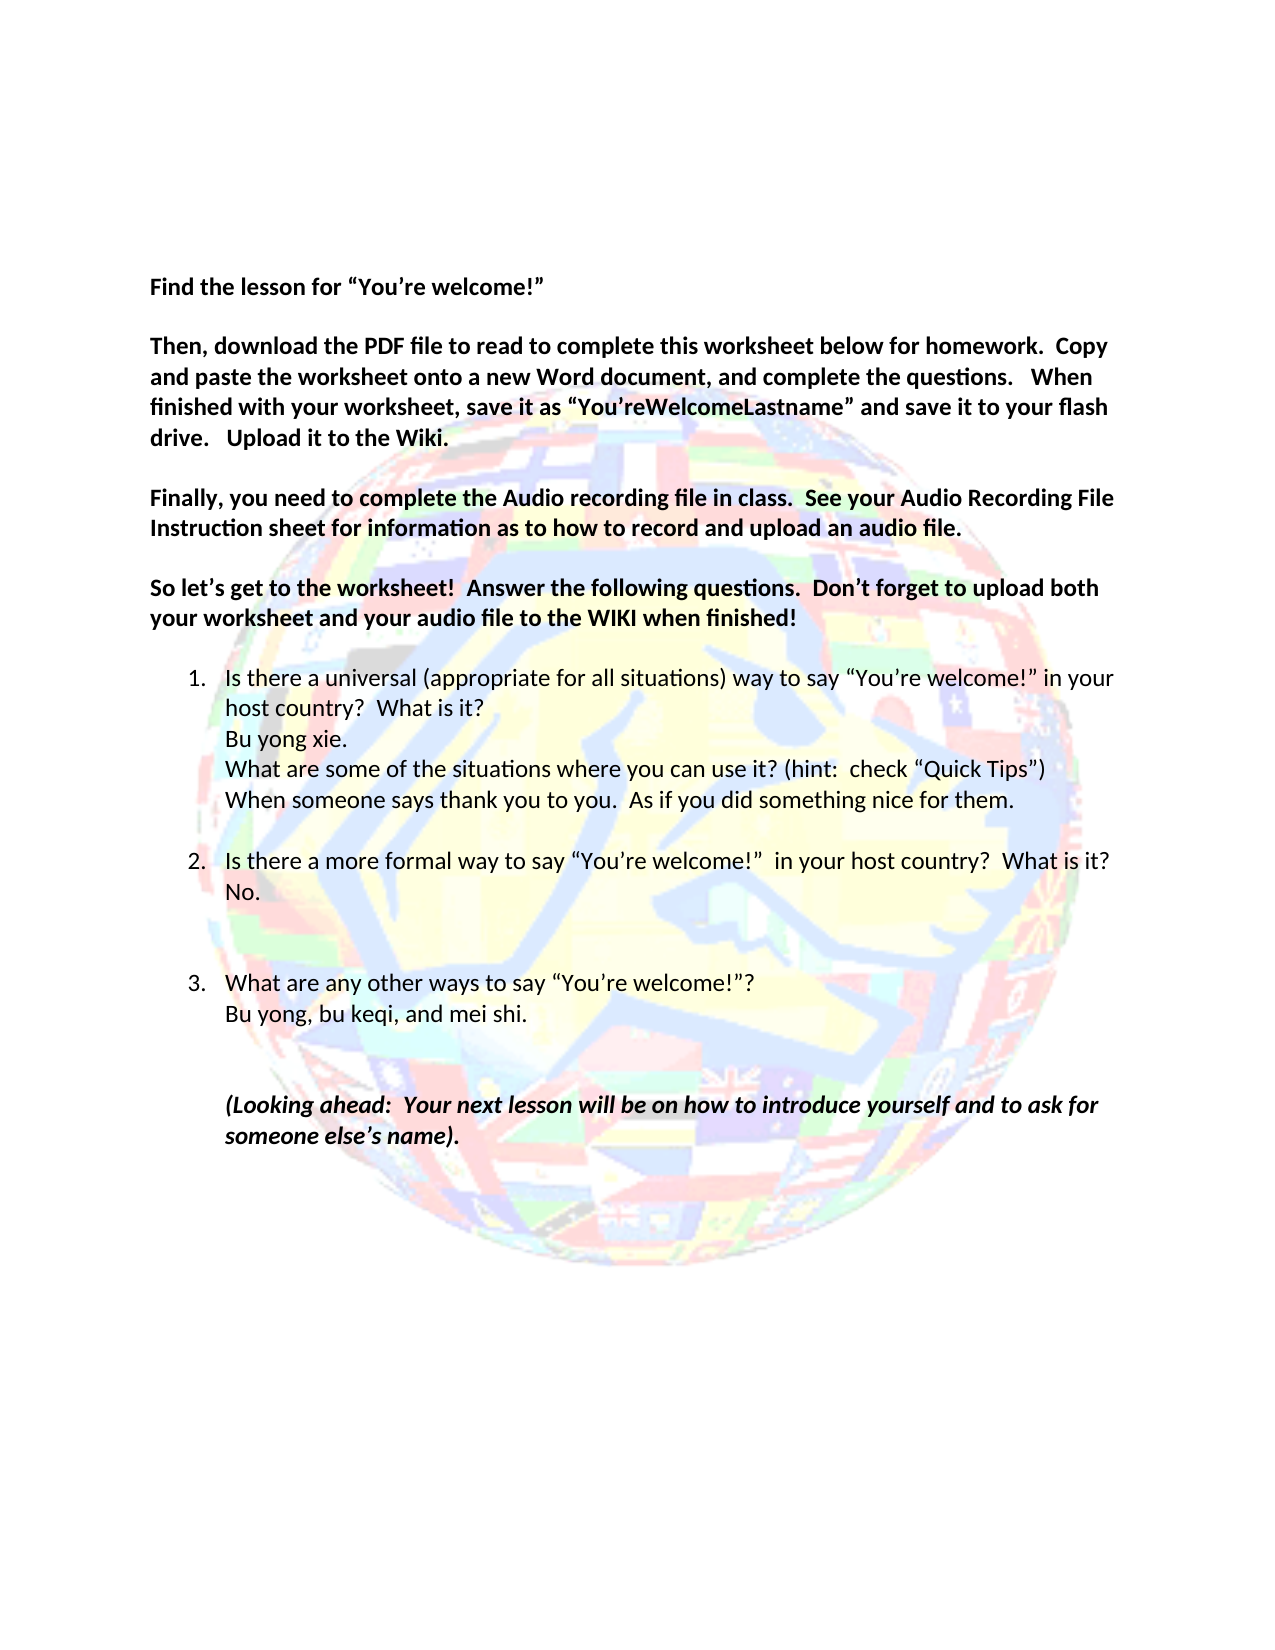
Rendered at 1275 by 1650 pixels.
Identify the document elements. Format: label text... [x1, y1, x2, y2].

list (Looking ahead: Your next lesson will be on how to introduce yourself and to ask for someone else’s name). [225, 1089, 1125, 1150]
text Find the lesson for “You’re welcome!” [150, 271, 1125, 301]
list Is there a more formal way to say “You’re welcome!” in your host country? What is it? [187, 845, 1125, 876]
list Is there a universal (appropriate for all situations) way to say “You’re welcome!” in your host country? What is it? [187, 662, 1125, 723]
list When someone says thank you to you. As if you did something nice for them. [225, 784, 1125, 815]
text So let’s get to the worksheet! Answer the following questions. Don’t forget to upload both your worksheet and your audio file to the WIKI when finished! [150, 572, 1125, 633]
list Bu yong xie. [225, 723, 1125, 754]
list No. [225, 876, 1125, 906]
text Finally, you need to complete the Audio recording file in class. See your Audio Recording File Instruction sheet for information as to how to record and upload an audio file. [150, 482, 1125, 543]
text Then, download the PDF file to read to complete this worksheet below for homework. Copy and paste the worksheet onto a new Word document, and complete the questions. When finished with your worksheet, save it as “You’reWelcomeLastname” and save it to your flash drive. Upload it to the Wiki. [150, 330, 1125, 452]
list What are any other ways to say “You’re welcome!”? [187, 967, 1125, 998]
list What are some of the situations where you can use it? (hint: check “Quick Tips”) [225, 754, 1125, 784]
list Bu yong, bu keqi, and mei shi. [225, 998, 1125, 1028]
